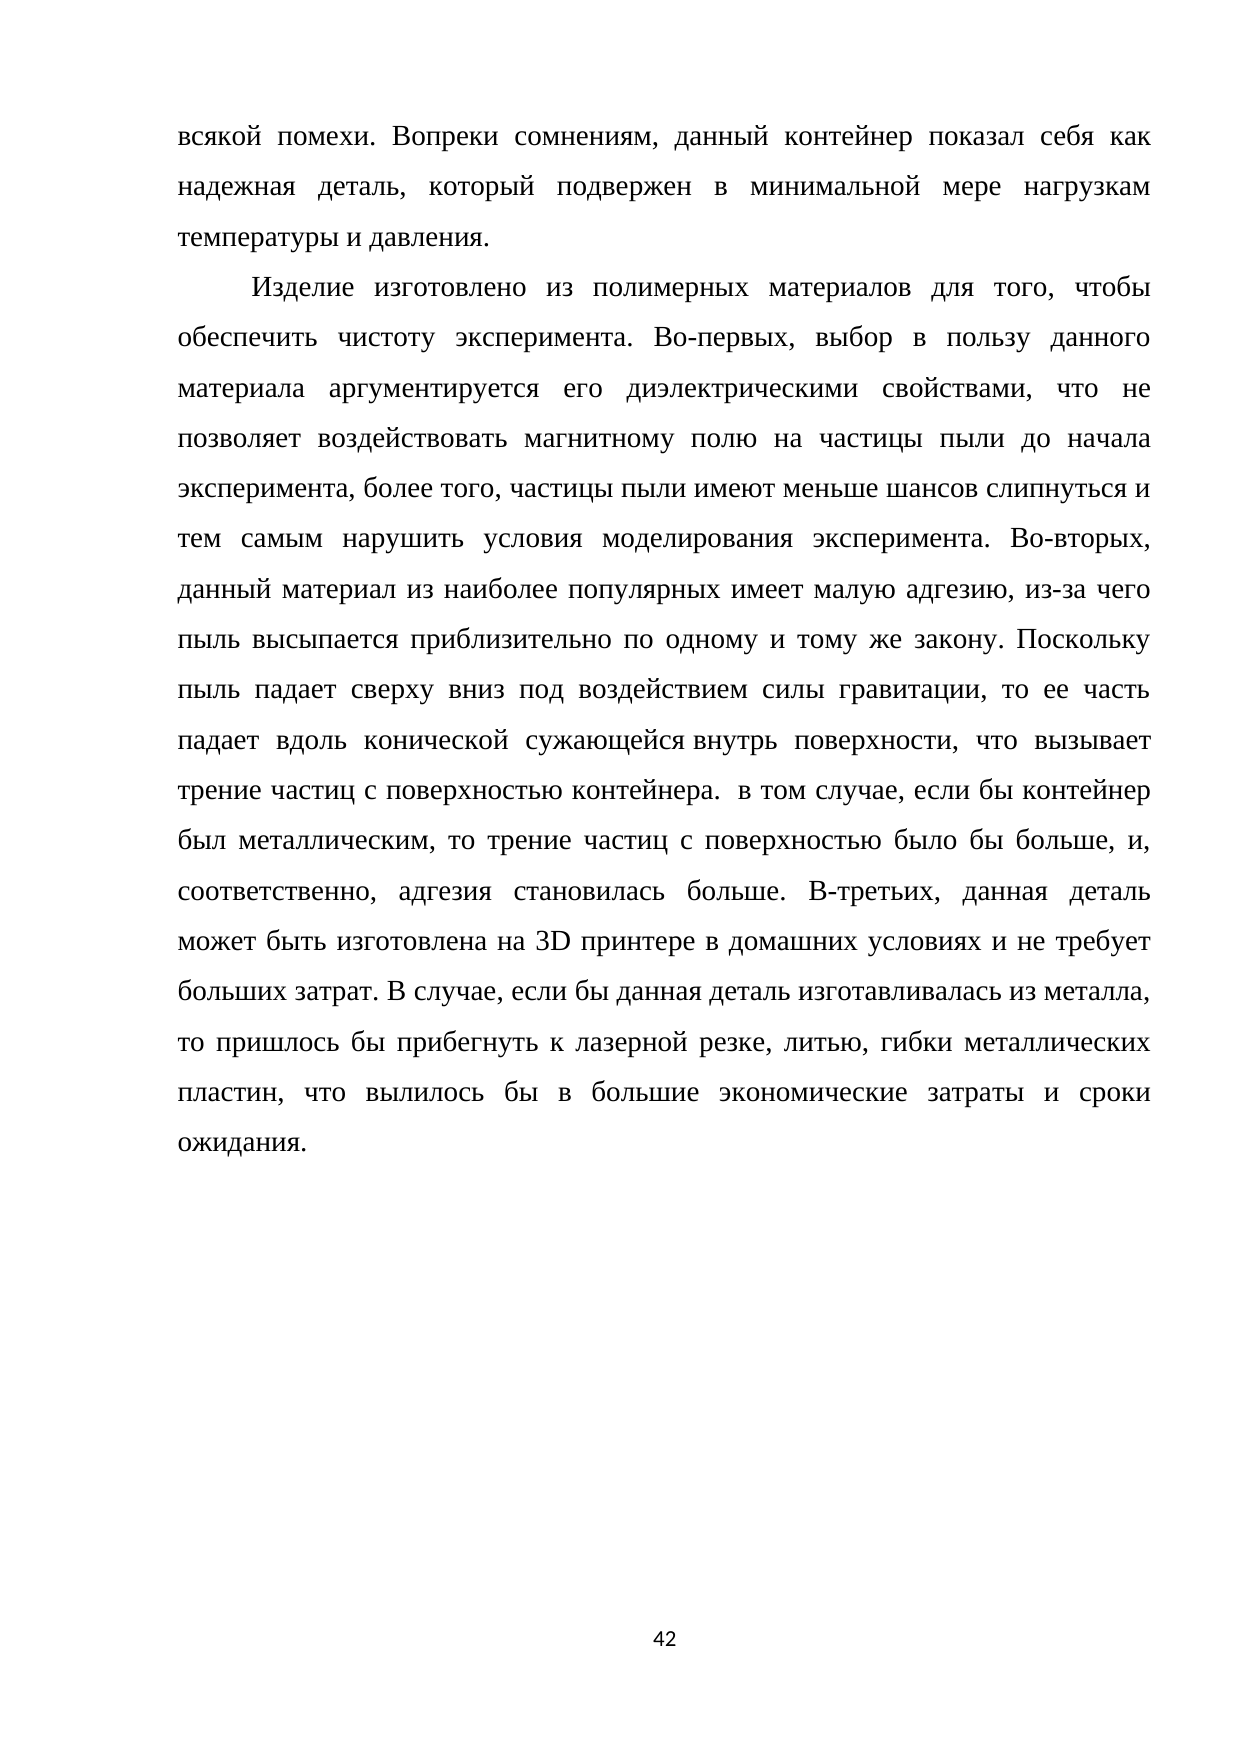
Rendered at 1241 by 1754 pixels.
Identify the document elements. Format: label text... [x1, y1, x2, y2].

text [177, 118, 1152, 252]
text Изделие изготовлено из полимерных материалов для того, чтобы обеспечить чистоту эксперимента. Во-первых, выбор в пользу данного материала аргументируется его диэлектрическими свойствами, что не позволяет воздействовать магнитному полю на частицы пыли до начала эксперимента, более того, частицы пыли имеют меньше шансов слипнуться и тем самым нарушить условия моделирования эксперимента. Во-вторых, данный материал из наиболее популярных имеет малую адгезию, из-за чего пыль высыпается приблизительно по одному и тому же закону. Поскольку пыль падает сверху вниз под воздействием силы гравитации, то ее часть падает вдоль конической сужающейся внутрь поверхности, что вызывает трение частиц с поверхностью контейнера. в том случае, если бы контейнер был металлическим, то трение частиц с поверхностью было бы больше, и, соответственно, адгезия становилась больше. В-третьих, данная деталь может быть изготовлена на 3D принтере в домашних условиях и не требует больших затрат. В случае, если бы данная деталь изготавливалась из металла, то пришлось бы прибегнуть к лазерной резке, литью, гибки металлических пластин, что вылилось бы в большие экономические затраты и сроки ожидания. [177, 269, 1152, 1158]
